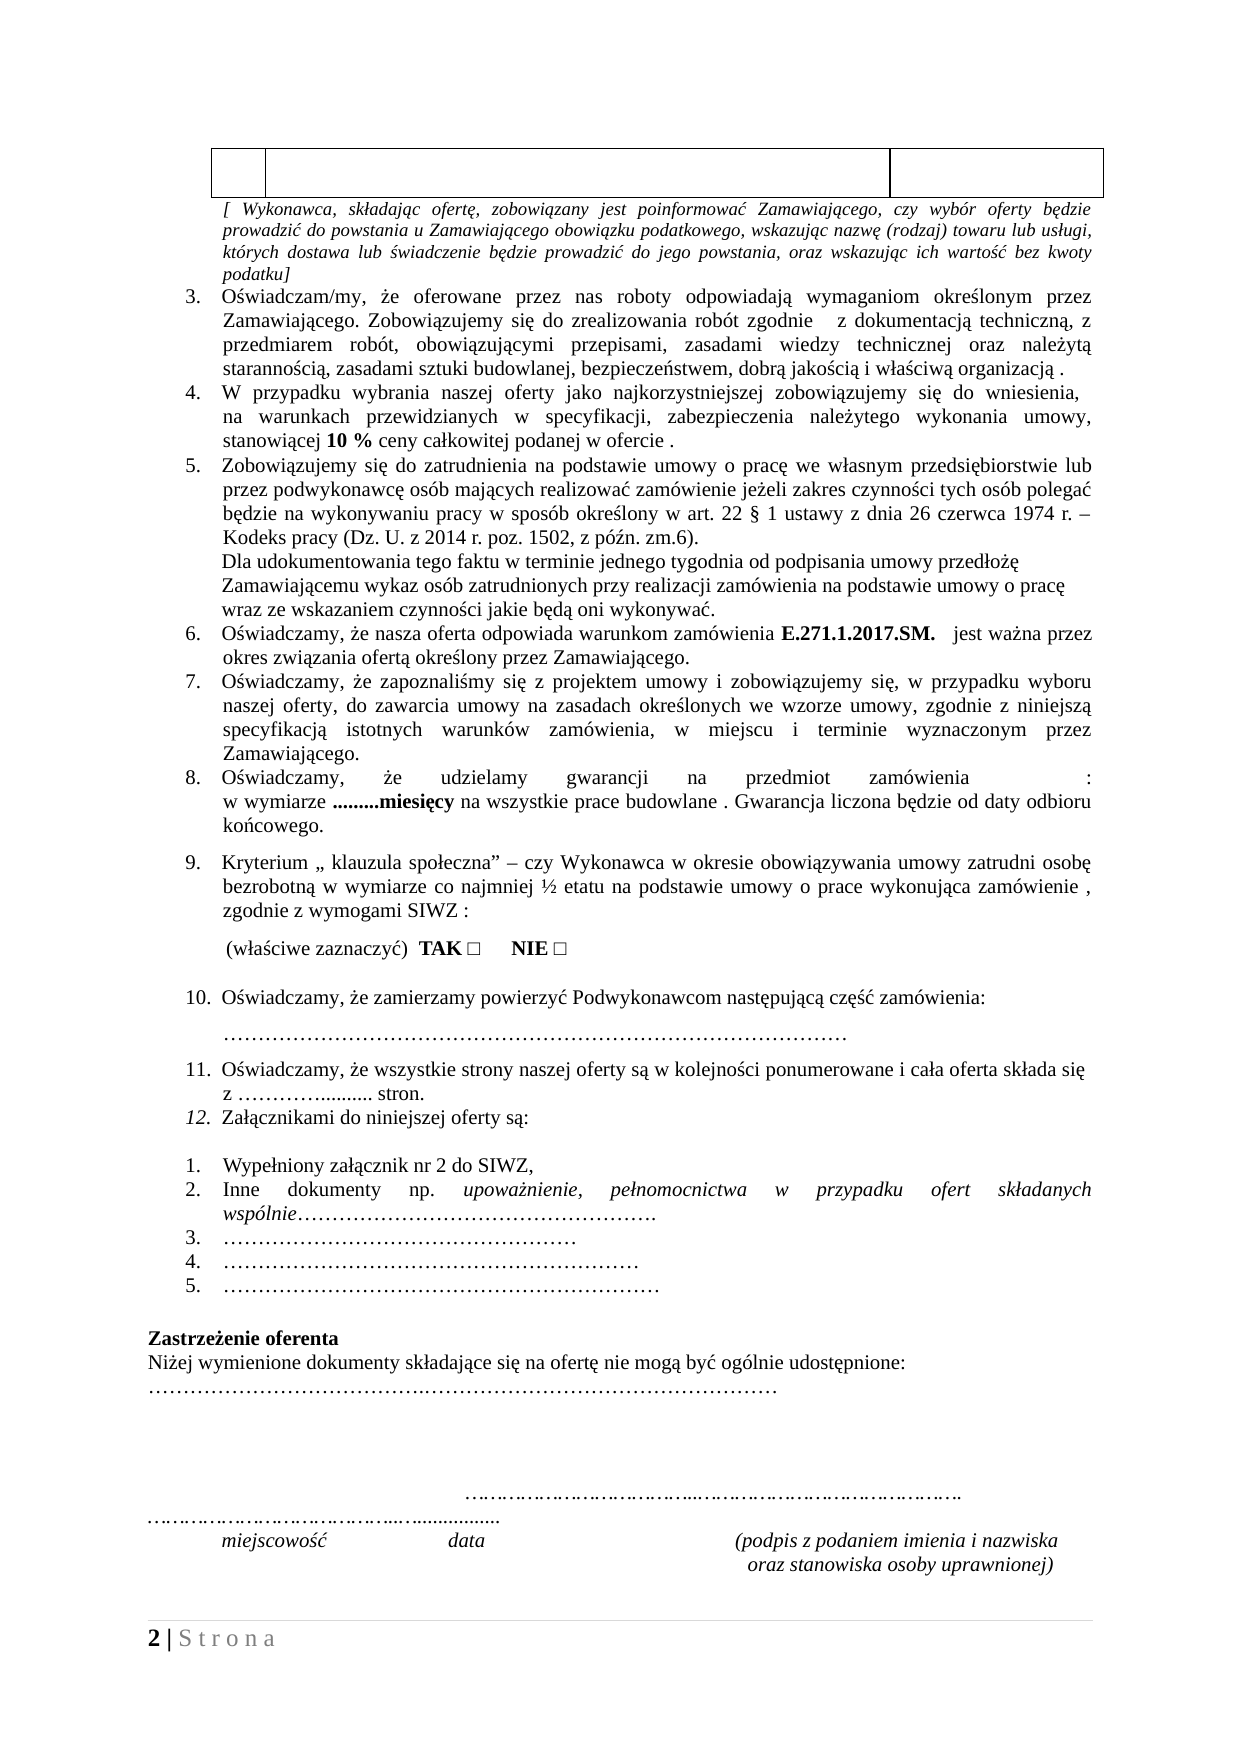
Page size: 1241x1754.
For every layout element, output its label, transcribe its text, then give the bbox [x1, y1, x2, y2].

text Niżej wymienione dokumenty składające się na ofertę nie mogą być ogólnie udostępnione:………………………………….…………………………………………… [148, 1350, 1093, 1398]
table_cell [266, 149, 889, 197]
list Oświadczamy, że zamierzamy powierzyć Podwykonawcom następującą część zamówienia: ……………………………………………………………………………… [185, 985, 1093, 1045]
list Inne dokumenty np. upoważnienie, pełnomocnictwa w przypadku ofert składanych wspólnie……………………………………………. [185, 1177, 1093, 1225]
list Oświadczam/my, że oferowane przez nas roboty odpowiadają wymaganiom określonym przez Zamawiającego. Zobowiązujemy się do zrealizowania robót zgodnie z dokumentacją techniczną, z przedmiarem robót, obowiązującymi przepisami, zasadami wiedzy technicznej oraz należytą starannością, zasadami sztuki budowlanej, bezpieczeństwem, dobrą jakością i właściwą organizacją . [185, 284, 1093, 380]
text [ Wykonawca, składając ofertę, zobowiązany jest poinformować Zamawiającego, czy wybór oferty będzie prowadzić do powstania u Zamawiającego obowiązku podatkowego, wskazując nazwę (rodzaj) towaru lub usługi, których dostawa lub świadczenie będzie prowadzić do jego powstania, oraz wskazując ich wartość bez kwoty podatku] [223, 198, 1093, 284]
text miejscowość data (podpis z podaniem imienia i nazwiska [148, 1528, 1093, 1552]
list Wypełniony załącznik nr 2 do SIWZ, [185, 1153, 1093, 1177]
text ………………………………..…………………………………….…………………………………..…................ [148, 1480, 1093, 1528]
text Dla udokumentowania tego faktu w terminie jednego tygodnia od podpisania umowy przedłożę Zamawiającemu wykaz osób zatrudnionych przy realizacji zamówienia na podstawie umowy o pracę wraz ze wskazaniem czynności jakie będą oni wykonywać. [221, 549, 1093, 621]
table_cell [212, 149, 265, 197]
list Zobowiązujemy się do zatrudnienia na podstawie umowy o pracę we własnym przedsiębiorstwie lub przez podwykonawcę osób mających realizować zamówienie jeżeli zakres czynności tych osób polegać będzie na wykonywaniu pracy w sposób określony w art. 22 § 1 ustawy z dnia 26 czerwca 1974 r. – Kodeks pracy (Dz. U. z 2014 r. poz. 1502, z późn. zm.6). [185, 452, 1093, 549]
list ……………………………………………………… [185, 1273, 1093, 1297]
list Oświadczamy, że zapoznaliśmy się z projektem umowy i zobowiązujemy się, w przypadku wyboru naszej oferty, do zawarcia umowy na zasadach określonych we wzorze umowy, zgodnie z niniejszą specyfikacją istotnych warunków zamówienia, w miejscu i terminie wyznaczonym przez Zamawiającego. [185, 669, 1093, 765]
list …………………………………………………… [185, 1249, 1093, 1273]
table_cell [891, 149, 1103, 197]
list Oświadczamy, że wszystkie strony naszej oferty są w kolejności ponumerowane i cała oferta składa się z ………….......... stron. [185, 1057, 1093, 1105]
text (właściwe zaznaczyć) TAK □ NIE □ [148, 935, 1093, 960]
text Zastrzeżenie oferenta [148, 1326, 1093, 1350]
list W przypadku wybrania naszej oferty jako najkorzystniejszej zobowiązujemy się do wniesienia, na warunkach przewidzianych w specyfikacji, zabezpieczenia należytego wykonania umowy, stanowiącej 10 % ceny całkowitej podanej w ofercie . [185, 380, 1093, 452]
list Oświadczamy, że nasza oferta odpowiada warunkom zamówienia E.271.1.2017.SM. jest ważna przez okres związania ofertą określony przez Zamawiającego. [185, 621, 1093, 669]
list Załącznikami do niniejszej oferty są: [185, 1105, 1093, 1129]
list Oświadczamy, że udzielamy gwarancji na przedmiot zamówienia : w wymiarze .........miesięcy na wszystkie prace budowlane . Gwarancja liczona będzie od daty odbioru końcowego. [185, 765, 1093, 837]
list Kryterium „ klauzula społeczna” – czy Wykonawca w okresie obowiązywania umowy zatrudni osobę bezrobotną w wymiarze co najmniej ½ etatu na podstawie umowy o prace wykonująca zamówienie , zgodnie z wymogami SIWZ : [185, 850, 1093, 922]
text oraz stanowiska osoby uprawnionej) [148, 1552, 1093, 1576]
list …………………………………………… [185, 1225, 1093, 1249]
